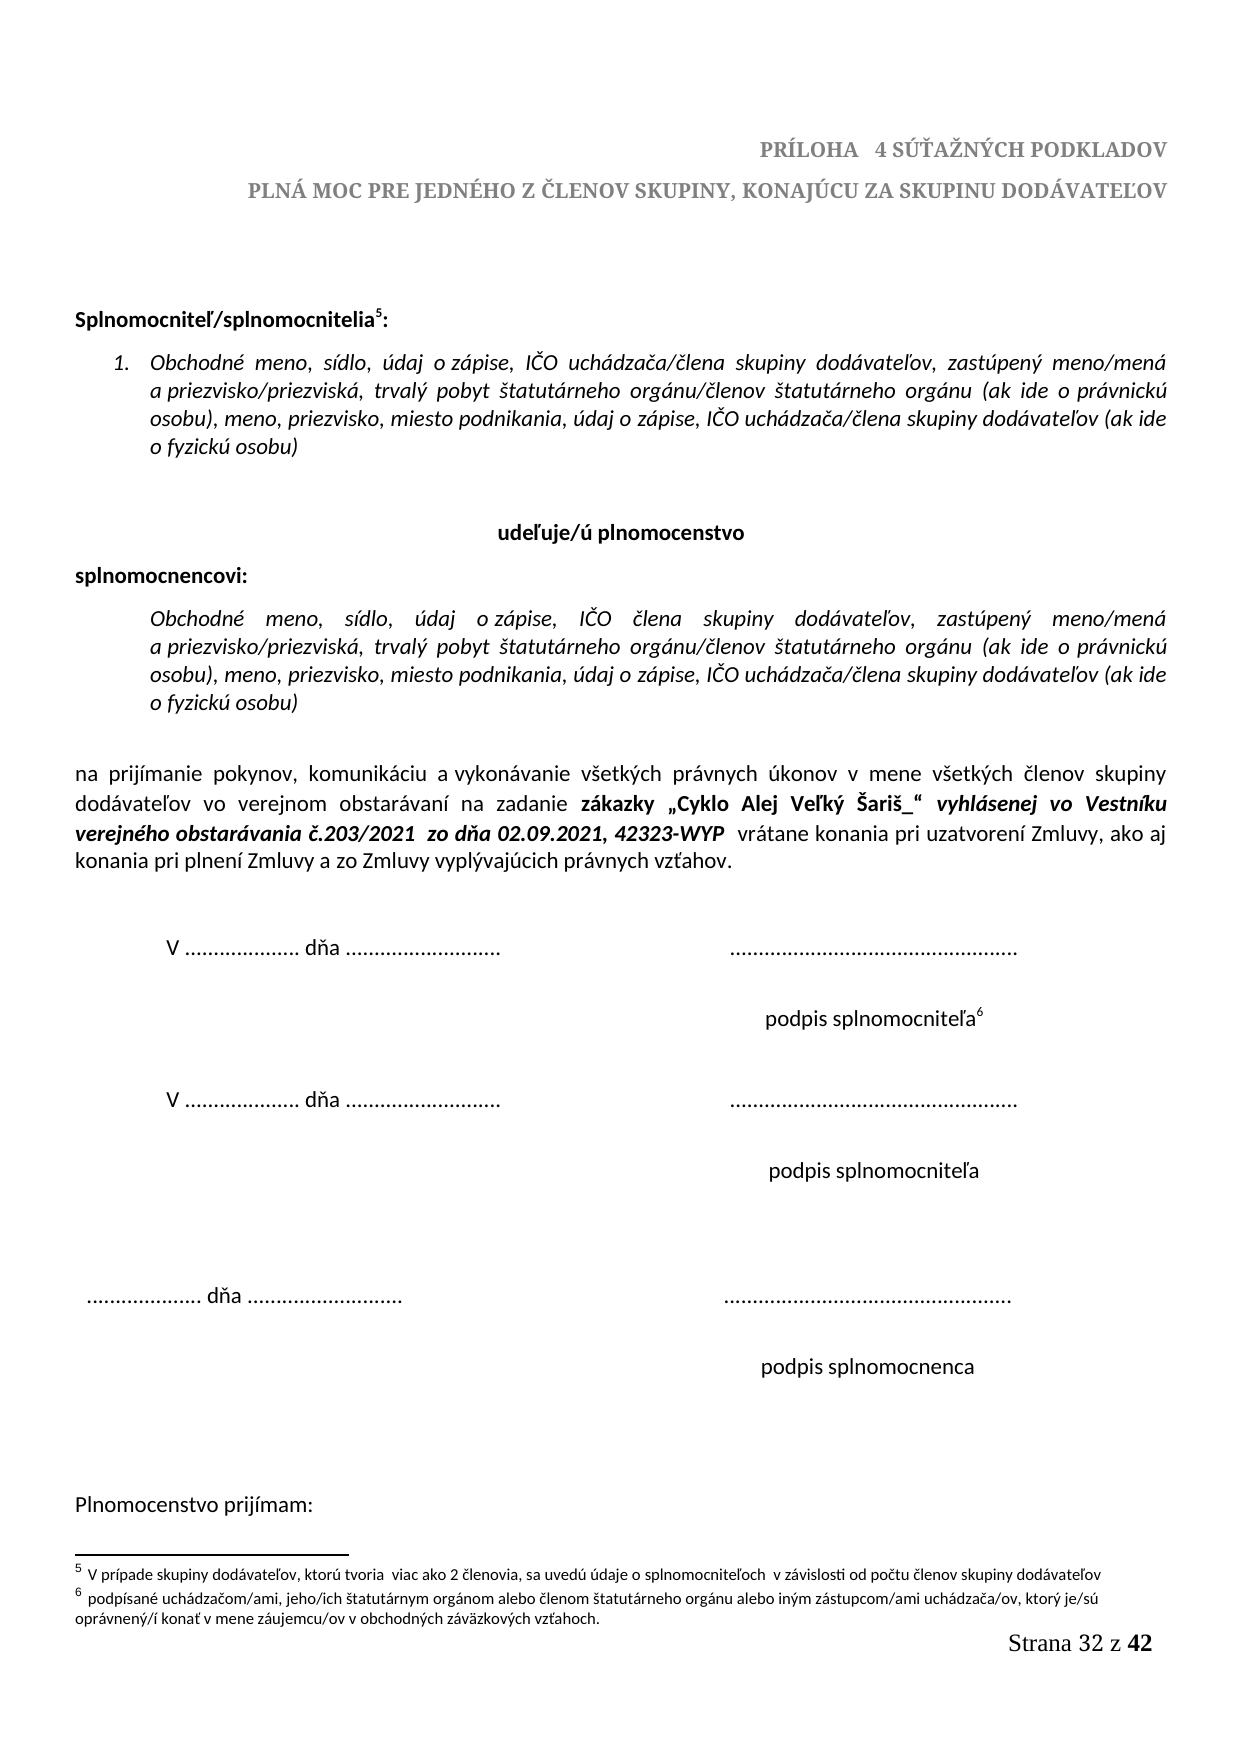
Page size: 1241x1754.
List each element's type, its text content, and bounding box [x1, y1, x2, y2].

text Príloha 4 súťažných podkladov [75, 135, 1167, 164]
table_header .................................................. podpis splnomocnenca [597, 1266, 1138, 1490]
text Plnomocenstvo prijímam: [75, 1490, 1167, 1518]
text Obchodné meno, sídlo, údaj o zápise, IČO člena skupiny dodávateľov, zastúpený meno/mená a priezvisko/priezviská, trvalý pobyt štatutárneho orgánu/členov štatutárneho orgánu (ak ide o právnickú osobu), meno, priezvisko, miesto podnikania, údaj o zápise, IČO uchádzača/člena skupiny dodávateľov (ak ide o fyzickú osobu) [150, 604, 1167, 716]
table_cell V .................... dňa ........................... [64, 1071, 604, 1223]
text udeľuje/ú plnomocenstvo [75, 518, 1167, 546]
table_cell .................................................. podpis splnomocniteľa [604, 1071, 1144, 1223]
list Obchodné meno, sídlo, údaj o zápise, IČO uchádzača/člena skupiny dodávateľov, zastúpený meno/mená a priezvisko/priezviská, trvalý pobyt štatutárneho orgánu/členov štatutárneho orgánu (ak ide o právnickú osobu), meno, priezvisko, miesto podnikania, údaj o zápise, IČO uchádzača/člena skupiny dodávateľov (ak ide o fyzickú osobu) [112, 348, 1167, 460]
text Plná moc pre jedného z členov skupiny, konajúcu za skupinu dodávateľov [75, 176, 1167, 205]
text Splnomocniteľ/splnomocnitelia: [75, 305, 1167, 333]
table_header V .................... dňa ........................... [64, 918, 604, 1071]
table_header .................................................. podpis splnomocniteľa [604, 918, 1144, 1071]
text splnomocnencovi: [75, 561, 1167, 589]
text na prijímanie pokynov, komunikáciu a vykonávanie všetkých právnych úkonov v mene všetkých členov skupiny dodávateľov vo verejnom obstarávaní na zadanie zákazky „Cyklo Alej Veľký Šariš_“ vyhlásenej vo Vestníku verejného obstarávania č.203/2021 zo dňa 02.09.2021, 42323-WYP vrátane konania pri uzatvorení Zmluvy, ako aj konania pri plnení Zmluvy a zo Zmluvy vyplývajúcich právnych vzťahov. [75, 759, 1167, 875]
table_header .................... dňa ........................... [75, 1266, 597, 1490]
